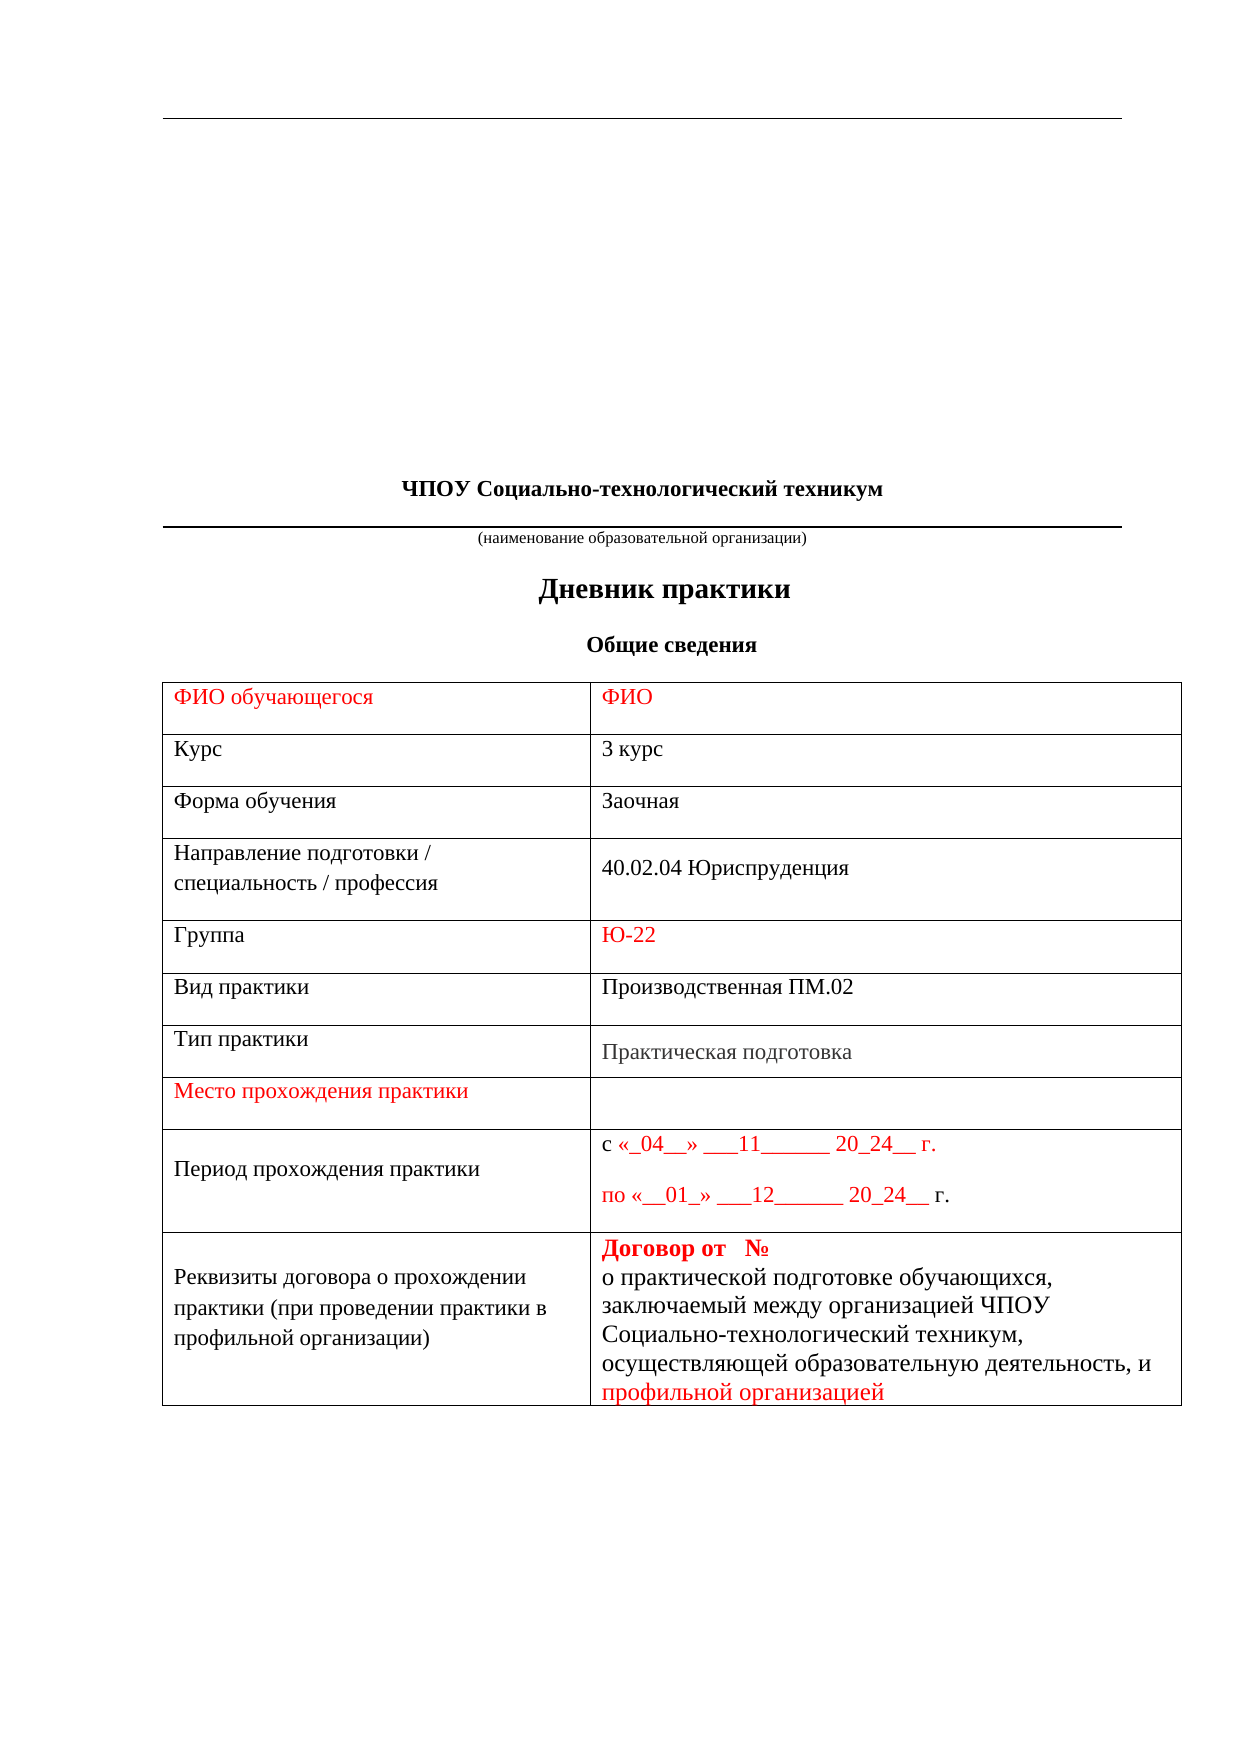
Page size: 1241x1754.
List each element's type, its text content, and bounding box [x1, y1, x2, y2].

table_cell Место прохождения практики [163, 1078, 590, 1129]
table_cell с «_04__» ___11______ 20_24__ г. по «__01_» ___12______ 20_24__ г. [591, 1130, 1181, 1232]
table_cell Период прохождения практики [163, 1130, 590, 1232]
table_cell Договор от № о практической подготовке обучающихся, заключаемый между организацией ЧПОУ Социально-технологический техникум, осуществляющей образовательную деятельность, и профильной организацией [591, 1233, 1181, 1405]
table_cell ФИО обучающегося [163, 683, 590, 734]
table_cell Производственная ПМ.02 [591, 974, 1181, 1024]
table_cell [591, 1078, 1181, 1129]
table_cell Заочная [591, 787, 1181, 838]
table_cell Группа [163, 921, 590, 972]
table_cell Ю-22 [591, 921, 1181, 972]
table_cell Направление подготовки / специальность / профессия [163, 839, 590, 920]
text Дневник практики [177, 571, 1152, 605]
table_cell Реквизиты договора о прохождении практики (при проведении практики в профильной организации) [163, 1233, 590, 1405]
table_cell Вид практики [163, 974, 590, 1024]
table_cell Форма обучения [163, 787, 590, 838]
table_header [163, 119, 1122, 526]
table_cell Тип практики [163, 1026, 590, 1077]
table_cell 3 курс [591, 735, 1181, 786]
table_header Общие сведения [163, 631, 1181, 682]
table_cell 40.02.04 Юриспруденция [591, 839, 1181, 920]
table_cell Практическая подготовка [591, 1026, 1181, 1077]
table_cell ФИО [591, 683, 1181, 734]
table_cell Курс [163, 735, 590, 786]
table_cell (наименование образовательной организации) [163, 528, 1122, 571]
